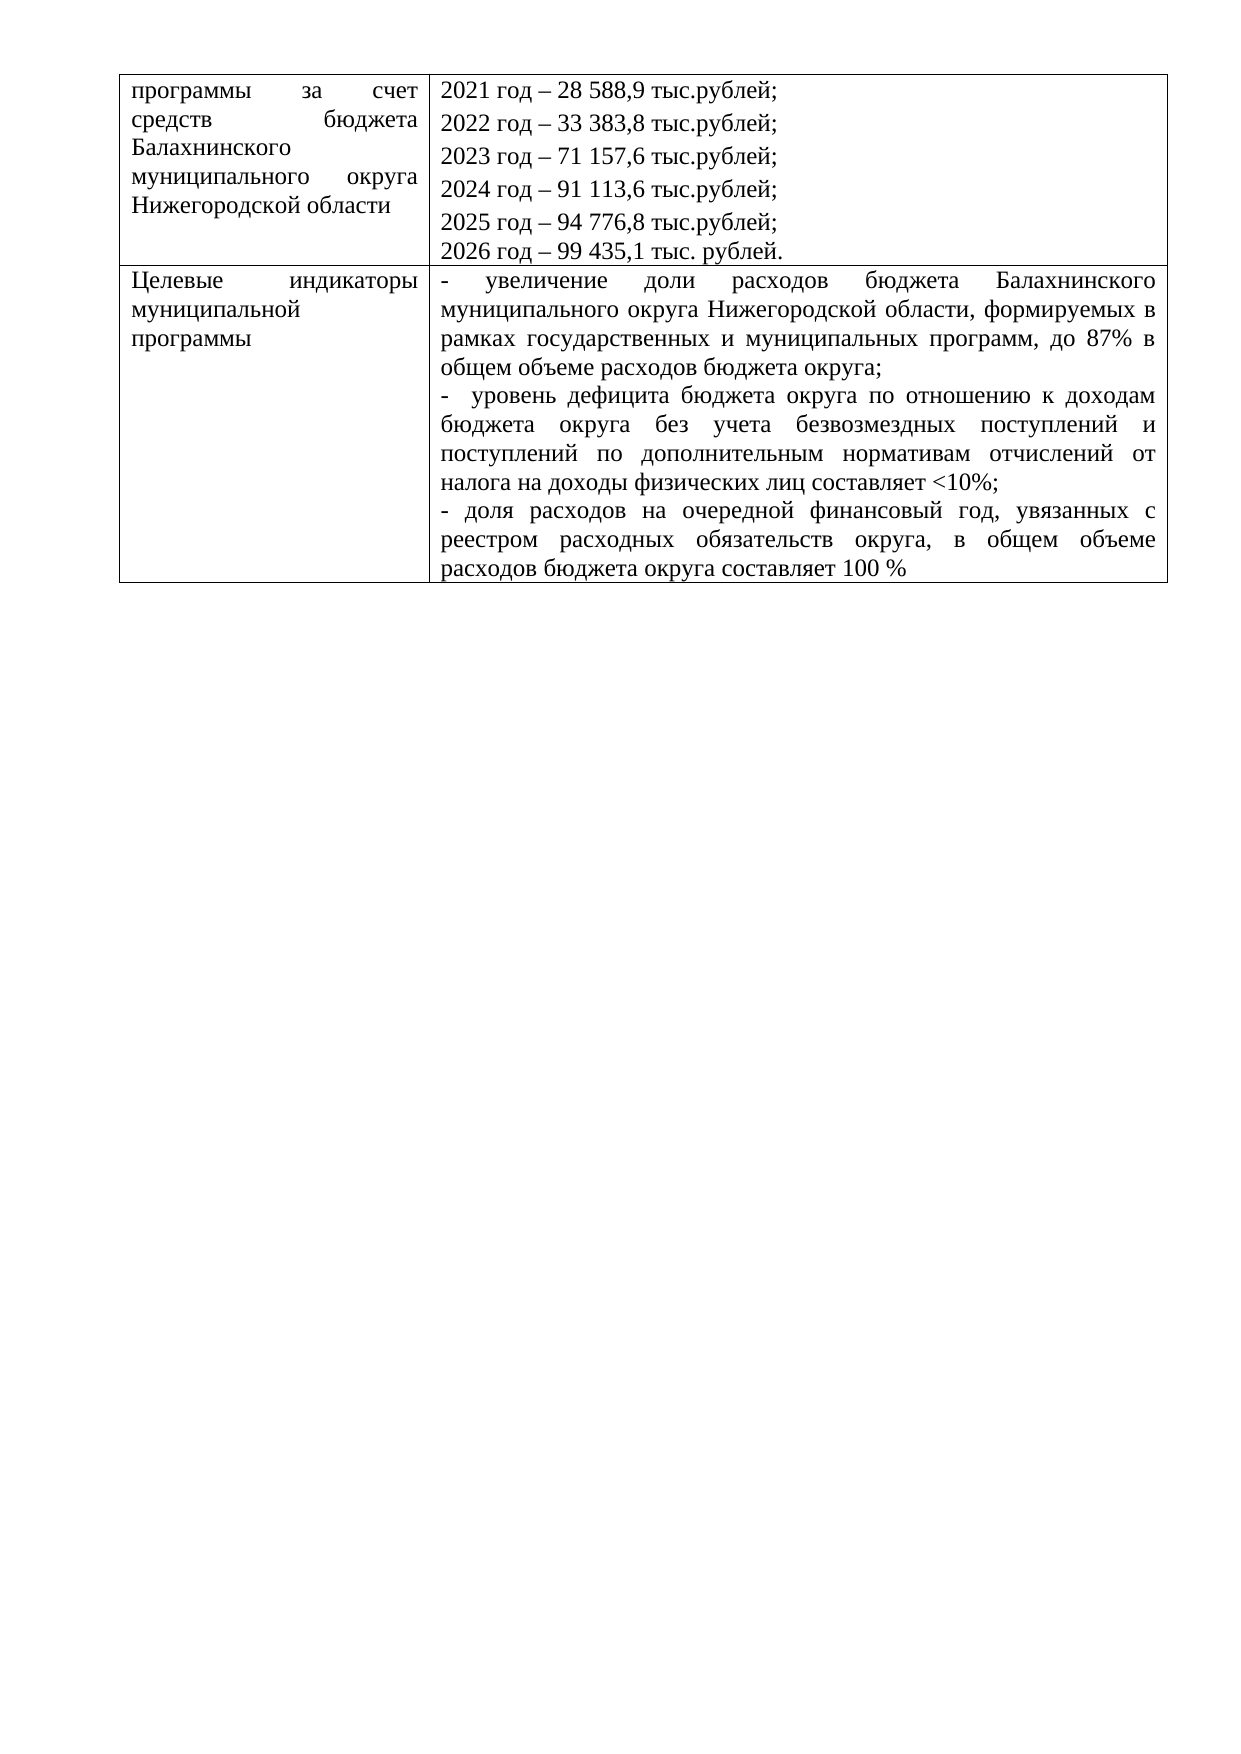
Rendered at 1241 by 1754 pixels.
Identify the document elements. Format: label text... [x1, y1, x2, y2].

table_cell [120, 75, 429, 264]
table_cell Целевые индикаторы муниципальной программы [120, 266, 429, 582]
table_cell - увеличение доли расходов бюджета Балахнинского муниципального округа Нижегородской области, формируемых в рамках государственных и муниципальных программ, до 87% в общем объеме расходов бюджета округа; - уровень дефицита бюджета округа по отношению к доходам бюджета округа без учета безвозмездных поступлений и поступлений по дополнительным нормативам отчислений от налога на доходы физических лиц составляет <10%; - доля расходов на очередной финансовый год, увязанных с реестром расходных обязательств округа, в общем объеме расходов бюджета округа составляет 100 % [430, 266, 1167, 582]
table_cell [430, 75, 1167, 264]
